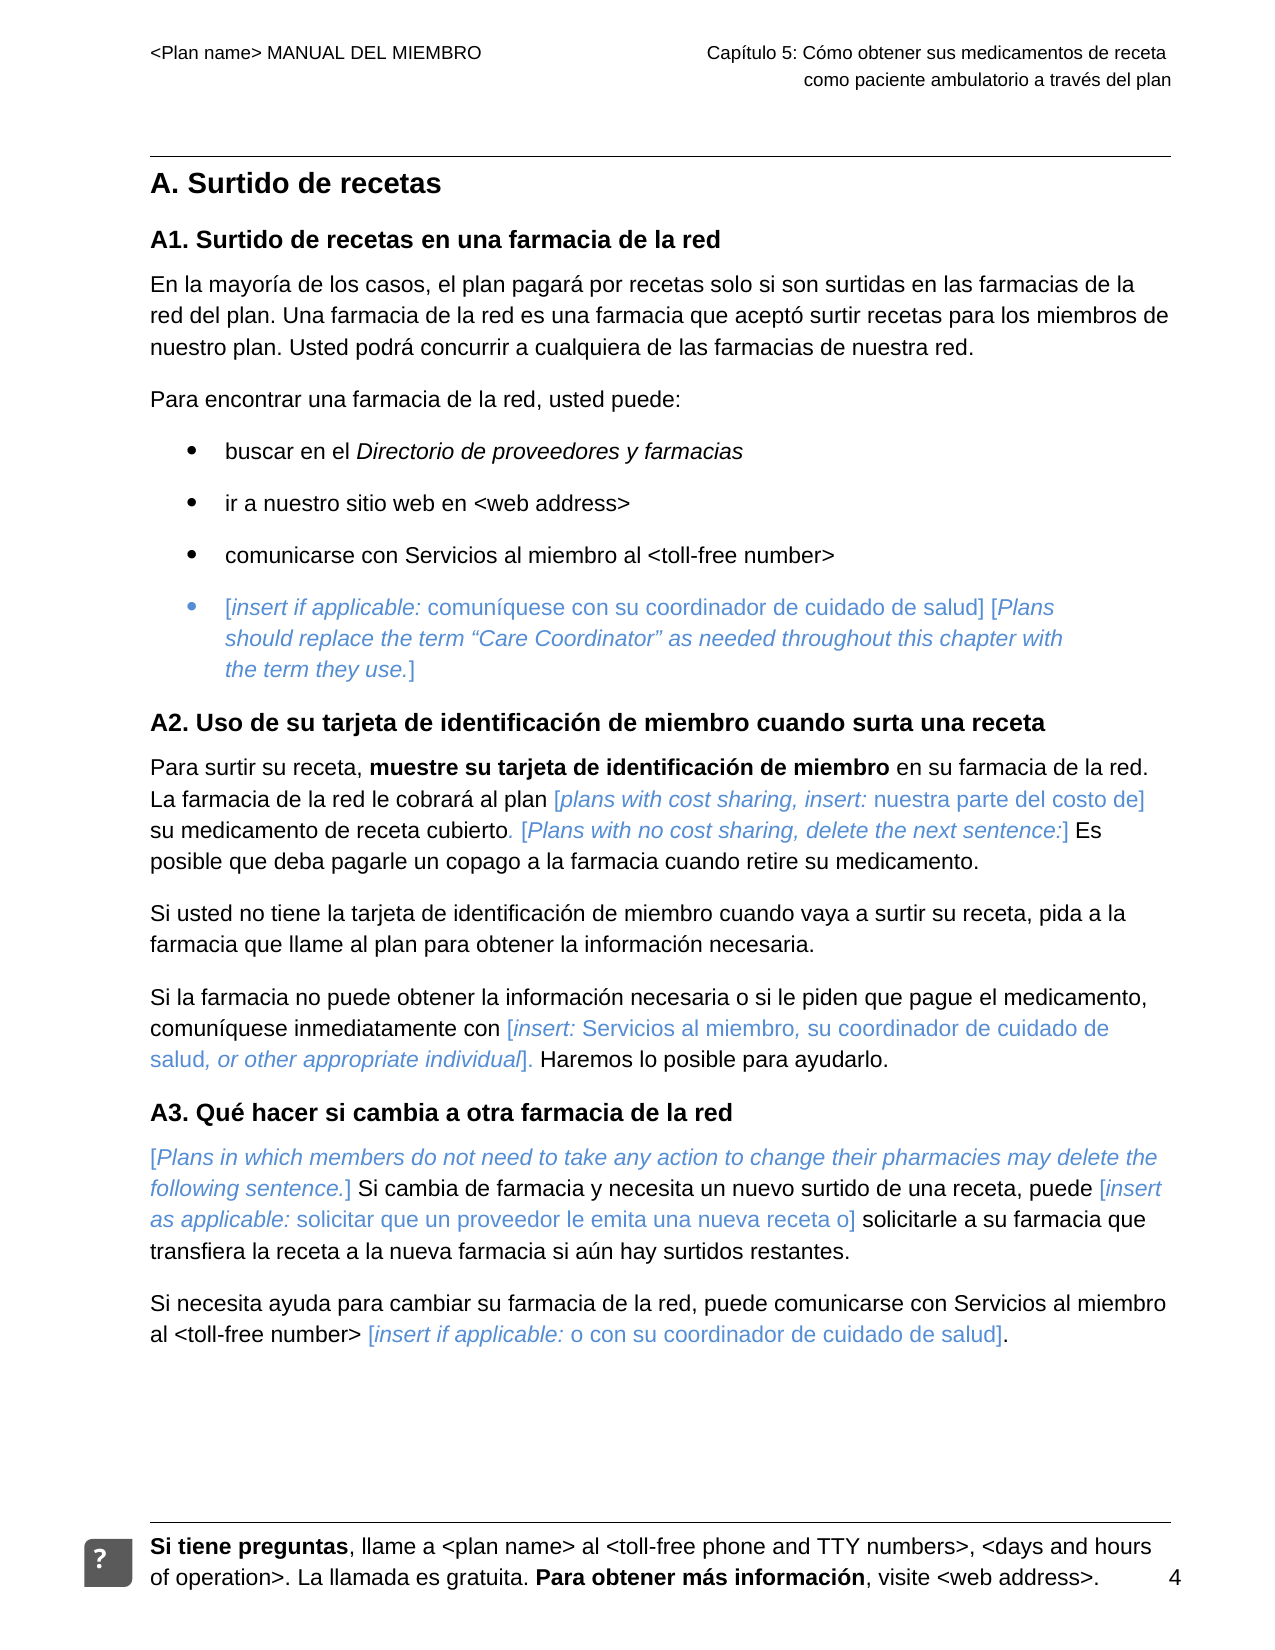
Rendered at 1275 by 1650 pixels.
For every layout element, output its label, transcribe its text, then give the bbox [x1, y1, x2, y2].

list comunicarse con Servicios al miembro al <toll-free number> [187, 538, 1096, 569]
list [insert if applicable: comuníquese con su coordinador de cuidado de salud] [Plans should replace the term “Care Coordinator” as needed throughout this chapter with the term they use.] [187, 590, 1096, 684]
text Para surtir su receta, muestre su tarjeta de identificación de miembro en su farmacia de la red. La farmacia de la red le cobrará al plan [plans with cost sharing, insert: nuestra parte del costo de] su medicamento de receta cubierto. [Plans with no cost sharing, delete the next sentence:] Es posible que deba pagarle un copago a la farmacia cuando retire su medicamento. [150, 751, 1171, 876]
text [Plans in which members do not need to take any action to change their pharmacies may delete the following sentence.] Si cambia de farmacia y necesita un nuevo surtido de una receta, puede [insert as applicable: solicitar que un proveedor le emita una nueva receta o] solicitarle a su farmacia que transfiera la receta a la nueva farmacia si aún hay surtidos restantes. [150, 1140, 1171, 1265]
text Si usted no tiene la tarjeta de identificación de miembro cuando vaya a surtir su receta, pida a la farmacia que llame al plan para obtener la información necesaria. [150, 897, 1171, 959]
text Si la farmacia no puede obtener la información necesaria o si le piden que pague el medicamento, comuníquese inmediatamente con [insert: Servicios al miembro, su coordinador de cuidado de salud, or other appropriate individual]. Haremos lo posible para ayudarlo. [150, 980, 1171, 1074]
subtitle A1. Surtido de recetas en una farmacia de la red [150, 222, 1096, 255]
list buscar en el Directorio de proveedores y farmacias [187, 434, 1096, 465]
subtitle A2. Uso de su tarjeta de identificación de miembro cuando surta una receta [150, 705, 1096, 738]
text En la mayoría de los casos, el plan pagará por recetas solo si son surtidas en las farmacias de la red del plan. Una farmacia de la red es una farmacia que aceptó surtir recetas para los miembros de nuestro plan. Usted podrá concurrir a cualquiera de las farmacias de nuestra red. [150, 267, 1171, 361]
text Para encontrar una farmacia de la red, usted puede: [150, 382, 1171, 413]
subtitle A3. Qué hacer si cambia a otra farmacia de la red [150, 1094, 1096, 1128]
list Si necesita ayuda para cambiar su farmacia de la red, puede comunicarse con Servicios al miembro al <toll-free number> [insert if applicable: o con su coordinador de cuidado de salud]. [150, 1286, 1171, 1349]
list ir a nuestro sitio web en <web address> [187, 486, 1096, 517]
subtitle Surtido de recetas [150, 157, 1171, 201]
